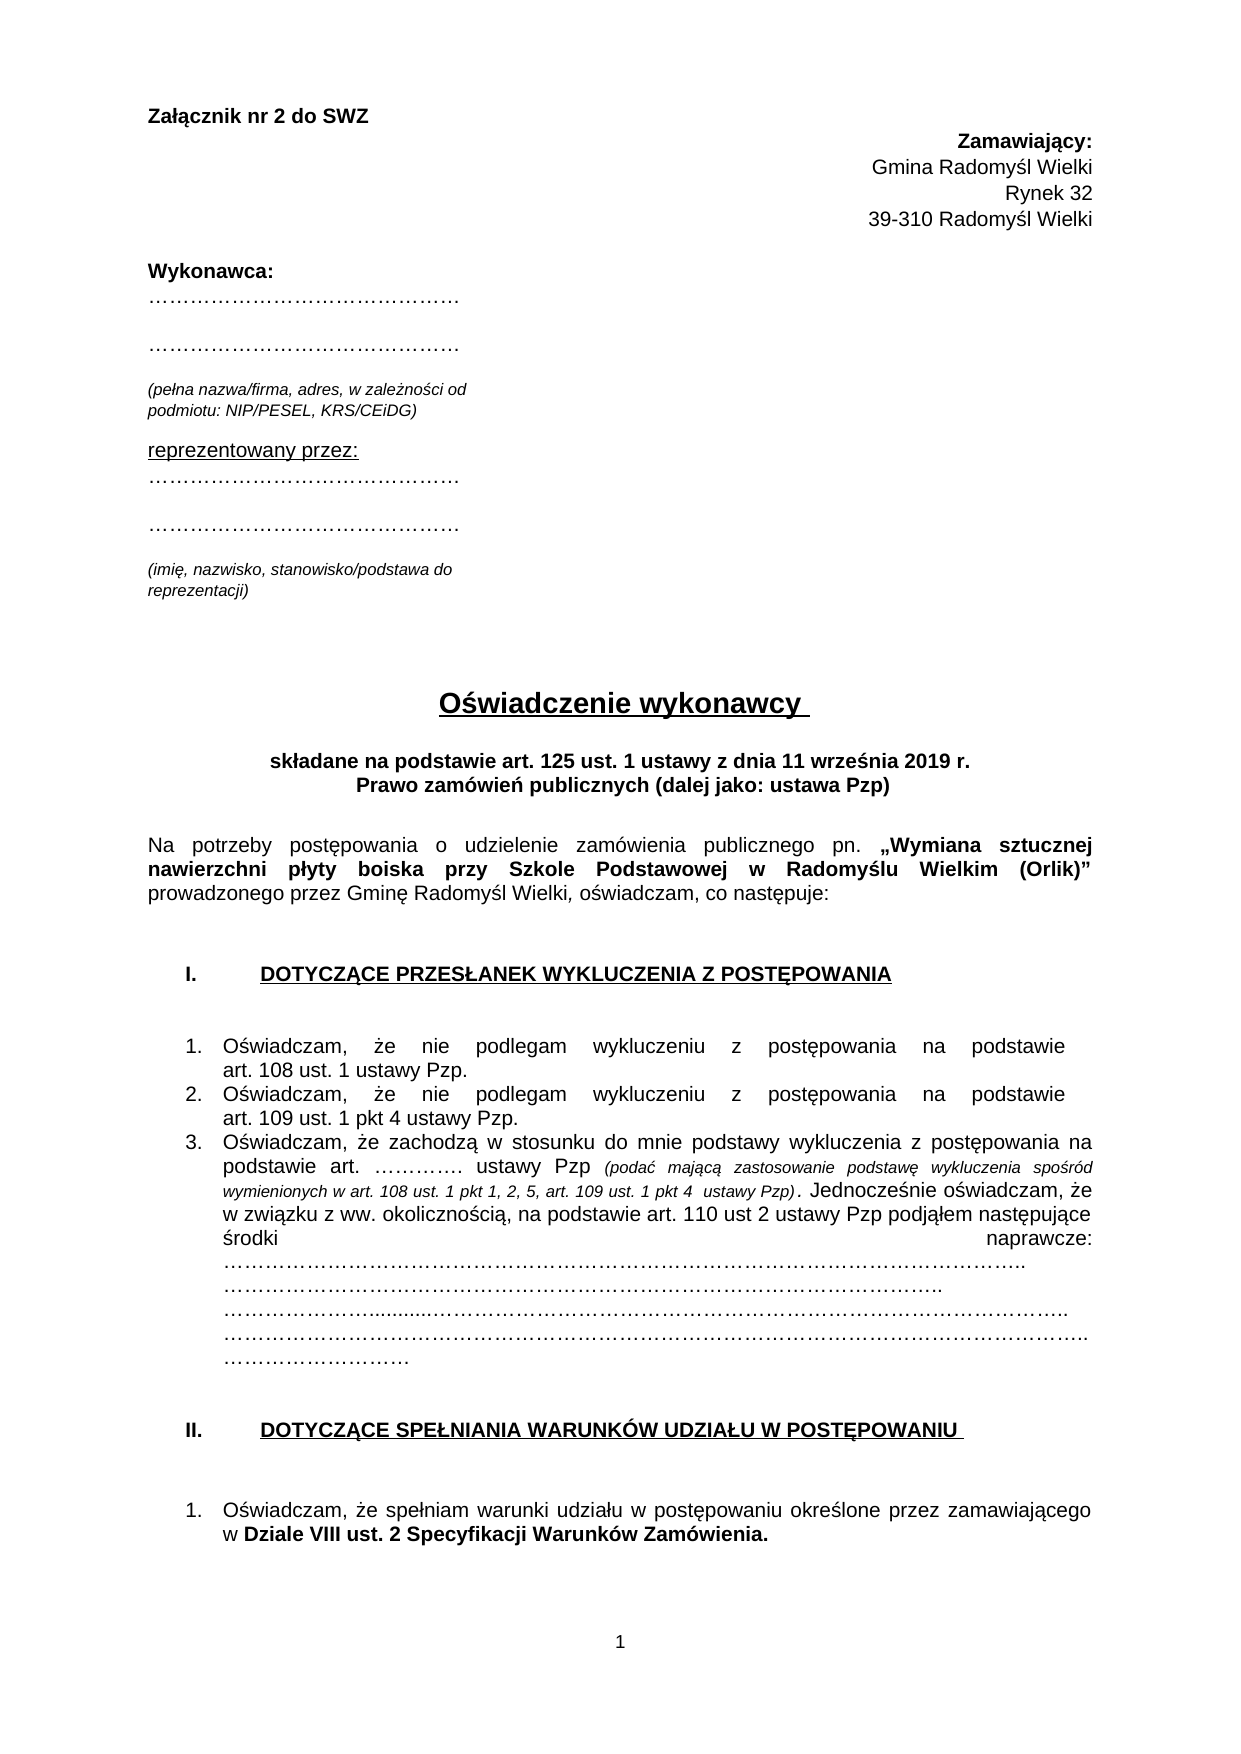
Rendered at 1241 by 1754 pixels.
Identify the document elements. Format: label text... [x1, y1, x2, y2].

text Załącznik nr 2 do SWZ [148, 103, 1093, 127]
text (imię, nazwisko, stanowisko/podstawa do reprezentacji) [148, 560, 472, 599]
text Rynek 32 [148, 181, 1093, 205]
text Oświadczenie wykonawcy [148, 686, 1093, 719]
text ……………………………………………………………………………… [148, 464, 472, 536]
list Oświadczam, że spełniam warunki udziału w postępowaniu określone przez zamawiającego w Dziale VIII ust. 2 Specyfikacji Warunków Zamówienia. [185, 1497, 1093, 1545]
text Wykonawca: [148, 258, 1093, 282]
text reprezentowany przez: [148, 438, 1093, 462]
text Gmina Radomyśl Wielki [148, 155, 1093, 179]
list DOTYCZĄCE SPEŁNIANIA WARUNKÓW UDZIAŁU W POSTĘPOWANIU [185, 1417, 1093, 1483]
text Na potrzeby postępowania o udzielenie zamówienia publicznego pn. „Wymiana sztucznej nawierzchni płyty boiska przy Szkole Podstawowej w Radomyślu Wielkim (Orlik)” prowadzonego przez Gminę Radomyśl Wielki, oświadczam, co następuje: [148, 833, 1093, 904]
text Prawo zamówień publicznych (dalej jako: ustawa Pzp) [148, 773, 1093, 797]
text składane na podstawie art. 125 ust. 1 ustawy z dnia 11 września 2019 r. [148, 749, 1093, 773]
text Zamawiający: [694, 129, 1093, 153]
text ……………………………………………………………………………… [148, 284, 472, 356]
list Oświadczam, że nie podlegam wykluczeniu z postępowania na podstawie art. 109 ust. 1 pkt 4 ustawy Pzp. [185, 1082, 1093, 1129]
list DOTYCZĄCE PRZESŁANEK WYKLUCZENIA Z POSTĘPOWANIA [185, 962, 1093, 986]
text (pełna nazwa/firma, adres, w zależności od podmiotu: NIP/PESEL, KRS/CEiDG) [148, 380, 472, 420]
list Oświadczam, że nie podlegam wykluczeniu z postępowania na podstawie art. 108 ust. 1 ustawy Pzp. [185, 1034, 1093, 1082]
text 39-310 Radomyśl Wielki [148, 207, 1093, 231]
list Oświadczam, że zachodzą w stosunku do mnie podstawy wykluczenia z postępowania na podstawie art. …………. ustawy Pzp (podać mającą zastosowanie podstawę wykluczenia spośród wymienionych w art. 108 ust. 1 pkt 1, 2, 5, art. 109 ust. 1 pkt 4 ustawy Pzp). Jednocześnie oświadczam, że w związku z ww. okolicznością, na podstawie art. 110 ust 2 ustawy Pzp podjąłem następujące środki naprawcze: ……………………………………………………………………………………………………..…………………………………………………………………………………………..…………………...........………………………………………………………………………………..……………………………………………………………………………………………………………..……………………… [185, 1129, 1093, 1369]
